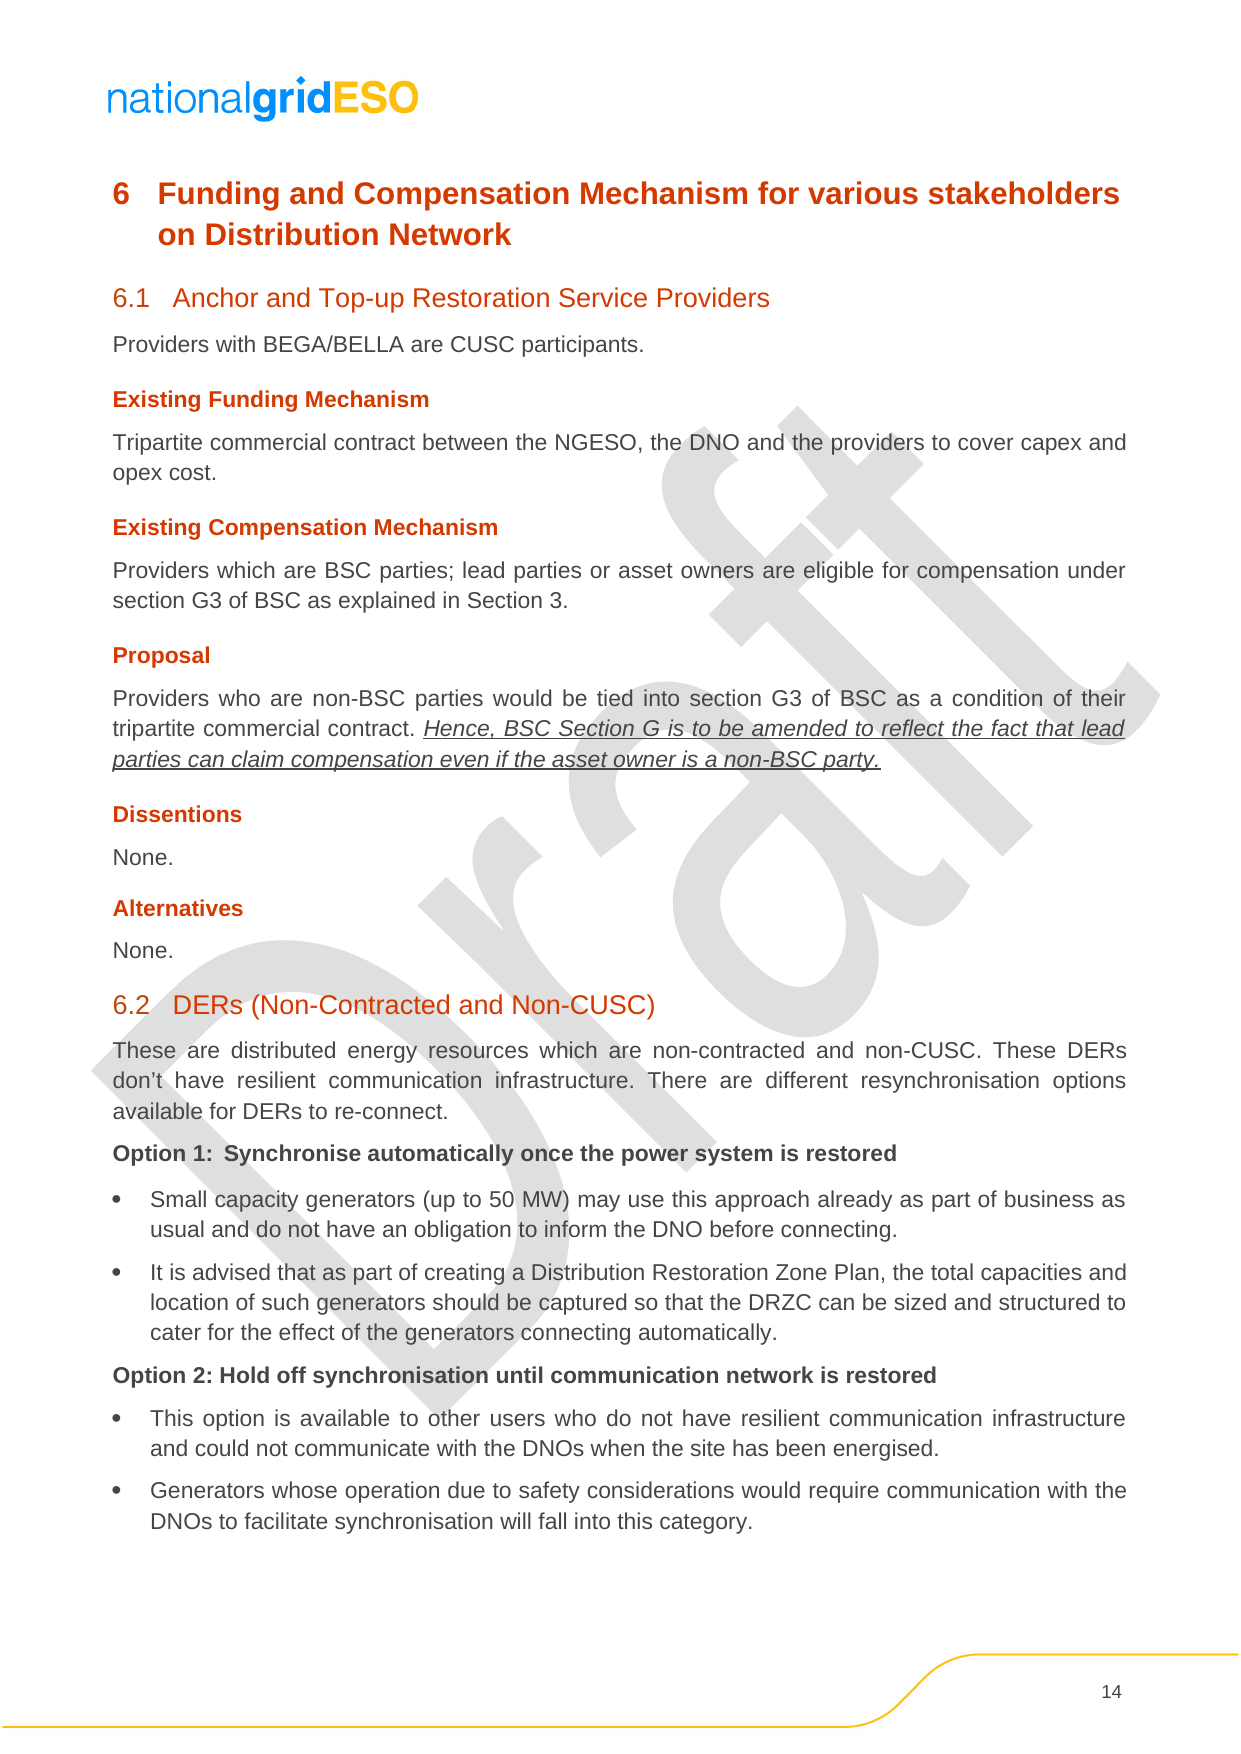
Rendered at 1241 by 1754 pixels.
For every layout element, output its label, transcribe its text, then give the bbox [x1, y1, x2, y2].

picture [2, 1, 1239, 1751]
text Providers which are BSC parties; lead parties or asset owners are eligible for compensation under section G3 of BSC as explained in Section 3. [112, 557, 1128, 613]
text Existing Funding Mechanism [112, 386, 1128, 412]
text None. [112, 843, 1128, 870]
text These are distributed energy resources which are non-contracted and non-CUSC. These DERs don’t have resilient communication infrastructure. There are different resynchronisation options available for DERs to re-connect. [112, 1037, 1128, 1124]
text Tripartite commercial contract between the NGESO, the DNO and the providers to cover capex and opex cost. [112, 429, 1128, 485]
text Providers who are non-BSC parties would be tied into section G3 of BSC as a condition of their tripartite commercial contract. Hence, BSC Section G is to be amended to reflect the fact that lead parties can claim compensation even if the asset owner is a non-BSC party. [112, 685, 1128, 772]
list This option is available to other users who do not have resilient communication infrastructure and could not communicate with the DNOs when the site has been energised. [112, 1404, 1128, 1461]
list Generators whose operation due to safety considerations would require communication with the DNOs to facilitate synchronisation will fall into this category. [112, 1477, 1128, 1534]
subtitle Funding and Compensation Mechanism for various stakeholders on Distribution Network [112, 175, 1128, 252]
text None. [112, 937, 1128, 964]
text Existing Compensation Mechanism [112, 514, 1128, 541]
text Option 1: Synchronise automatically once the power system is restored [112, 1140, 1128, 1167]
text Alternatives [112, 895, 1128, 921]
text Option 2: Hold off synchronisation until communication network is restored [112, 1362, 1128, 1388]
text Proposal [112, 642, 1128, 669]
subtitle DERs (Non-Contracted and Non-CUSC) [112, 989, 1128, 1020]
text Dissentions [112, 801, 1128, 827]
list Small capacity generators (up to 50 MW) may use this approach already as part of business as usual and do not have an obligation to inform the DNO before connecting. [112, 1186, 1128, 1242]
text Providers with BEGA/BELLA are CUSC participants. [112, 331, 1128, 357]
subtitle Anchor and Top-up Restoration Service Providers [112, 282, 1128, 314]
list It is advised that as part of creating a Distribution Restoration Zone Plan, the total capacities and location of such generators should be captured so that the DRZC can be sized and structured to cater for the effect of the generators connecting automatically. [112, 1259, 1128, 1345]
